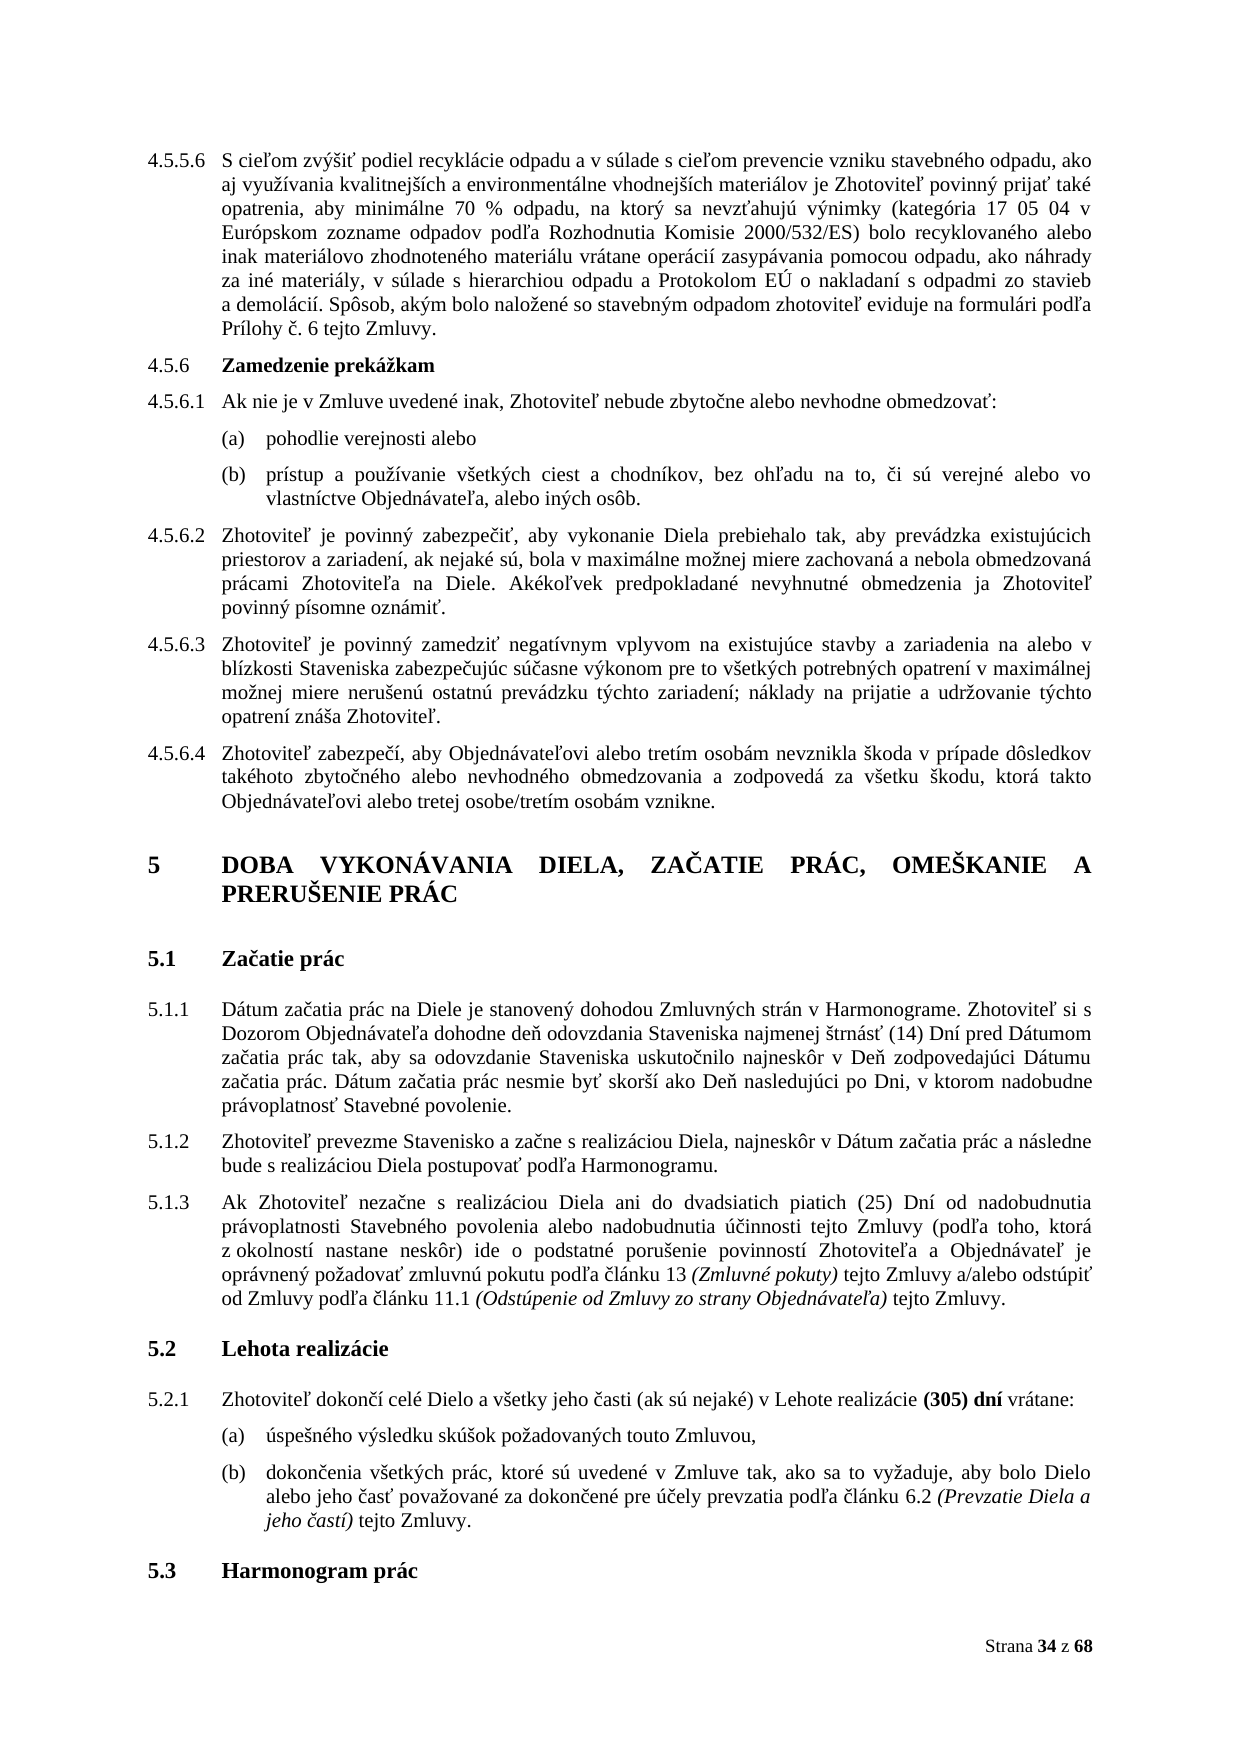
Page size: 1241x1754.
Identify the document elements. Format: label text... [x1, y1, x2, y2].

list DOBA VYKONÁVANIA DIELA, ZAČATIE PRÁC, OMEŠKANIE A PRERUŠENIE PRÁC [148, 850, 1093, 908]
list dokončenia všetkých prác, ktoré sú uvedené v Zmluve tak, ako sa to vyžaduje, aby bolo Dielo alebo jeho časť považované za dokončené pre účely prevzatia podľa článku 6.2 (Prevzatie Diela a jeho častí) tejto Zmluvy. [221, 1460, 1093, 1532]
list Zhotoviteľ prevezme Stavenisko a začne s realizáciou Diela, najneskôr v Dátum začatia prác a následne bude s realizáciou Diela postupovať podľa Harmonogramu. [148, 1129, 1093, 1177]
list Dátum začatia prác na Diele je stanovený dohodou Zmluvných strán v Harmonograme. Zhotoviteľ si s Dozorom Objednávateľa dohodne deň odovzdania Staveniska najmenej štrnásť (14) Dní pred Dátumom začatia prác tak, aby sa odovzdanie Staveniska uskutočnilo najneskôr v Deň zodpovedajúci Dátumu začatia prác. Dátum začatia prác nesmie byť skorší ako Deň nasledujúci po Dni, v ktorom nadobudne právoplatnosť Stavebné povolenie. [148, 996, 1093, 1117]
list Zhotoviteľ zabezpečí, aby Objednávateľovi alebo tretím osobám nevznikla škoda v prípade dôsledkov takéhoto zbytočného alebo nevhodného obmedzovania a zodpovedá za všetku škodu, ktorá takto Objednávateľovi alebo tretej osobe/tretím osobám vznikne. [148, 740, 1093, 813]
list úspešného výsledku skúšok požadovaných touto Zmluvou, [221, 1423, 1093, 1447]
list Ak nie je v Zmluve uvedené inak, Zhotoviteľ nebude zbytočne alebo nevhodne obmedzovať: [148, 389, 1093, 413]
list Zamedzenie prekážkam [148, 353, 1093, 377]
list Ak Zhotoviteľ nezačne s realizáciou Diela ani do dvadsiatich piatich (25) Dní od nadobudnutia právoplatnosti Stavebného povolenia alebo nadobudnutia účinnosti tejto Zmluvy (podľa toho, ktorá z okolností nastane neskôr) ide o podstatné porušenie povinností Zhotoviteľa a Objednávateľ je oprávnený požadovať zmluvnú pokutu podľa článku 13 (Zmluvné pokuty) tejto Zmluvy a/alebo odstúpiť od Zmluvy podľa článku 11.1 (Odstúpenie od Zmluvy zo strany Objednávateľa) tejto Zmluvy. [148, 1190, 1093, 1310]
list Zhotoviteľ je povinný zamedziť negatívnym vplyvom na existujúce stavby a zariadenia na alebo v blízkosti Staveniska zabezpečujúc súčasne výkonom pre to všetkých potrebných opatrení v maximálnej možnej miere nerušenú ostatnú prevádzku týchto zariadení; náklady na prijatie a udržovanie týchto opatrení znáša Zhotoviteľ. [148, 632, 1093, 728]
list Lehota realizácie [148, 1335, 1093, 1362]
list pohodlie verejnosti alebo [221, 426, 1093, 450]
list Zhotoviteľ je povinný zabezpečiť, aby vykonanie Diela prebiehalo tak, aby prevádzka existujúcich priestorov a zariadení, ak nejaké sú, bola v maximálne možnej miere zachovaná a nebola obmedzovaná prácami Zhotoviteľa na Diele. Akékoľvek predpokladané nevyhnutné obmedzenia ja Zhotoviteľ povinný písomne oznámiť. [148, 523, 1093, 619]
list Začatie prác [148, 945, 1093, 971]
list Harmonogram prác [148, 1557, 1093, 1583]
list prístup a používanie všetkých ciest a chodníkov, bez ohľadu na to, či sú verejné alebo vo vlastníctve Objednávateľa, alebo iných osôb. [221, 462, 1093, 510]
list Zhotoviteľ dokončí celé Dielo a všetky jeho časti (ak sú nejaké) v Lehote realizácie (305) dní vrátane: [148, 1387, 1093, 1411]
list S cieľom zvýšiť podiel recyklácie odpadu a v súlade s cieľom prevencie vzniku stavebného odpadu, ako aj využívania kvalitnejších a environmentálne vhodnejších materiálov je Zhotoviteľ povinný prijať také opatrenia, aby minimálne 70 % odpadu, na ktorý sa nevzťahujú výnimky (kategória 17 05 04 v Európskom zozname odpadov podľa Rozhodnutia Komisie 2000/532/ES) bolo recyklovaného alebo inak materiálovo zhodnoteného materiálu vrátane operácií zasypávania pomocou odpadu, ako náhrady za iné materiály, v súlade s hierarchiou odpadu a Protokolom EÚ o nakladaní s odpadmi zo stavieb a demolácií. Spôsob, akým bolo naložené so stavebným odpadom zhotoviteľ eviduje na formulári podľa Prílohy č. 6 tejto Zmluvy. [148, 148, 1093, 340]
